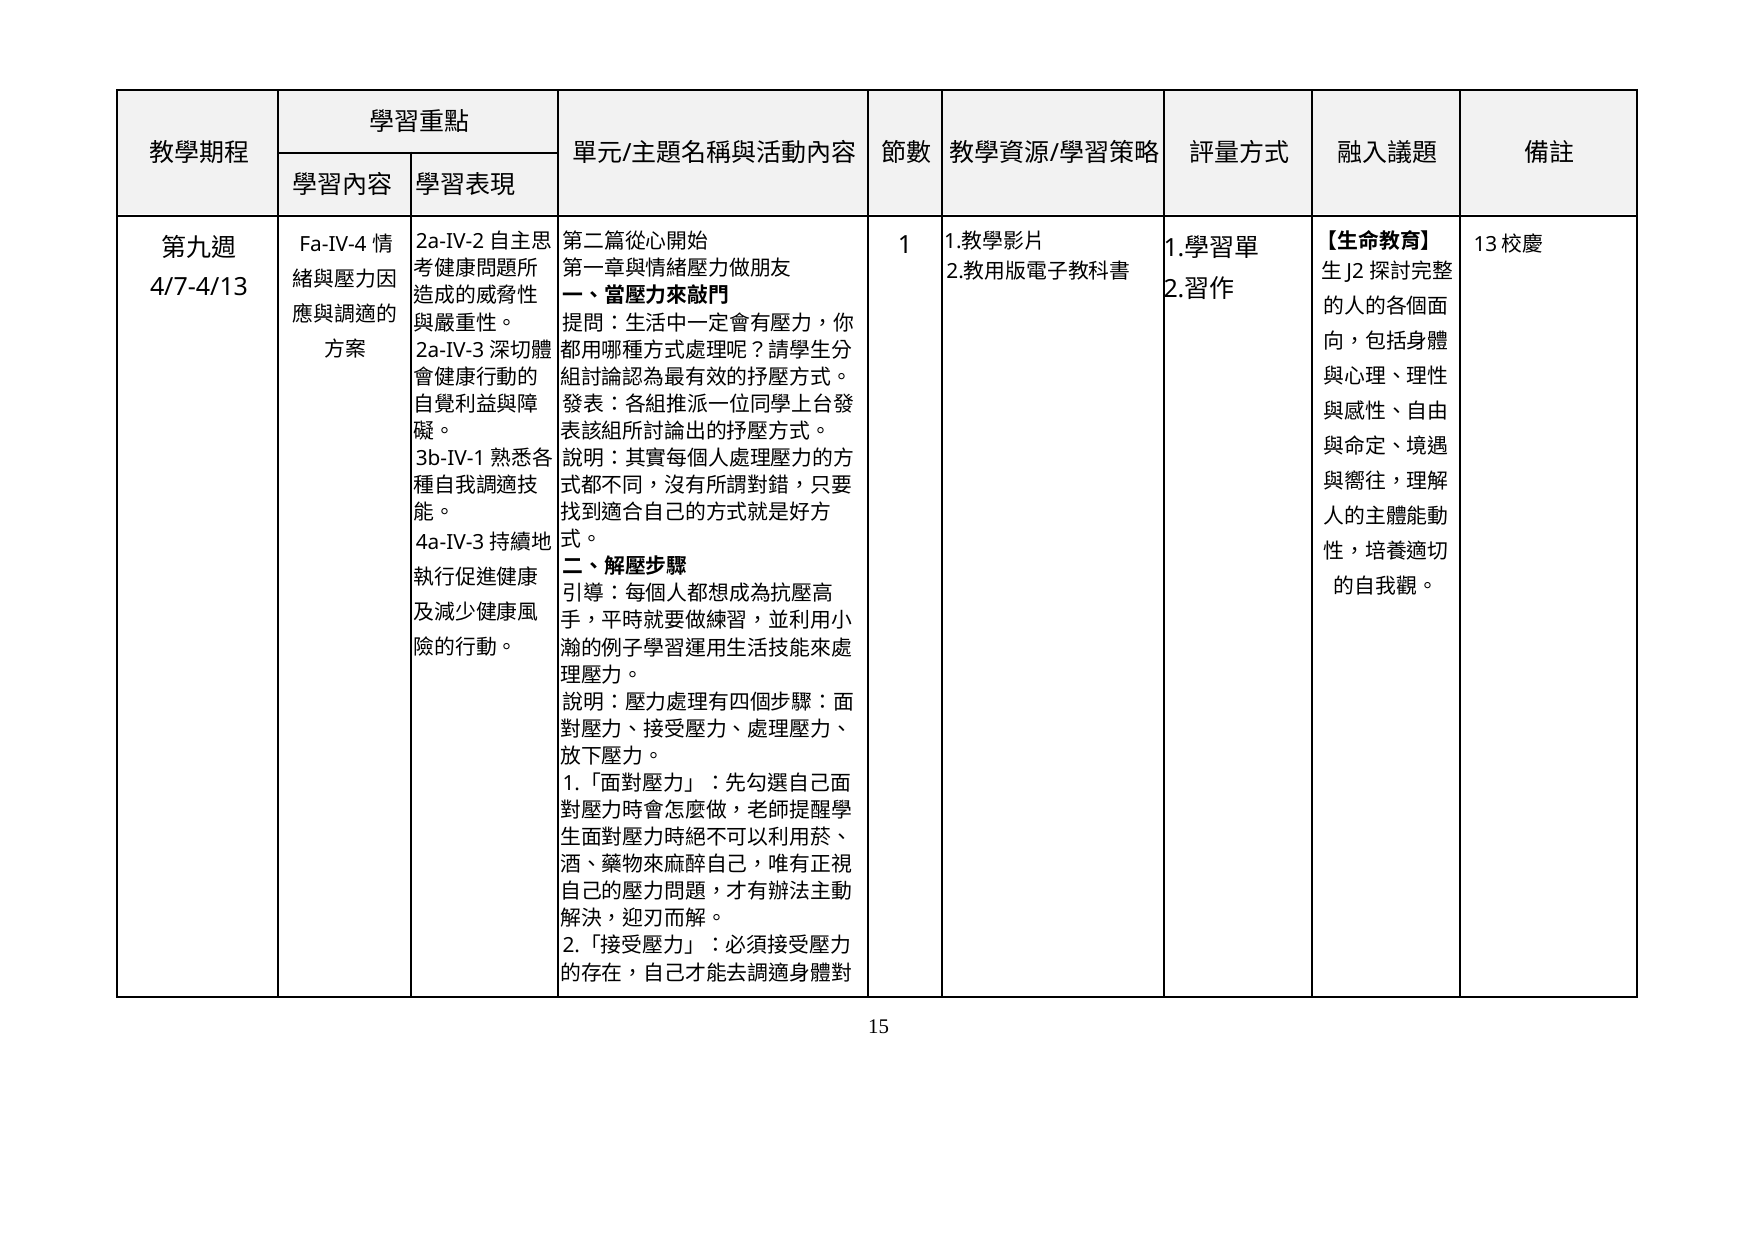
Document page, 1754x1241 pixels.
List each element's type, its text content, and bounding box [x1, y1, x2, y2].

table_cell 13校慶 [1461, 217, 1636, 996]
table_header 單元/主題名稱與活動內容 [559, 91, 867, 214]
table_header 節數 [869, 91, 941, 214]
table_cell 第九週 4/7-4/13 [118, 217, 277, 996]
table_header 融入議題 [1313, 91, 1459, 214]
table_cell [412, 217, 557, 996]
table_header 學習重點 [279, 91, 557, 152]
table_cell Fa-IV-4 情緒與壓力因應與調適的方案 [279, 217, 410, 996]
table_header 備註 [1461, 91, 1636, 214]
table_header 教學資源/學習策略 [943, 91, 1163, 214]
table_cell 1.教學影片 2.教用版電子教科書 [943, 217, 1163, 996]
table_header 教學期程 [118, 91, 277, 214]
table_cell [1313, 217, 1459, 996]
table_header 評量方式 [1165, 91, 1311, 214]
table_cell 學習內容 [279, 154, 410, 214]
table_cell 1.學習單 2.習作 [1165, 217, 1311, 996]
table_cell 學習表現 [412, 154, 557, 214]
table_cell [559, 217, 867, 996]
table_cell 1 [869, 217, 941, 996]
